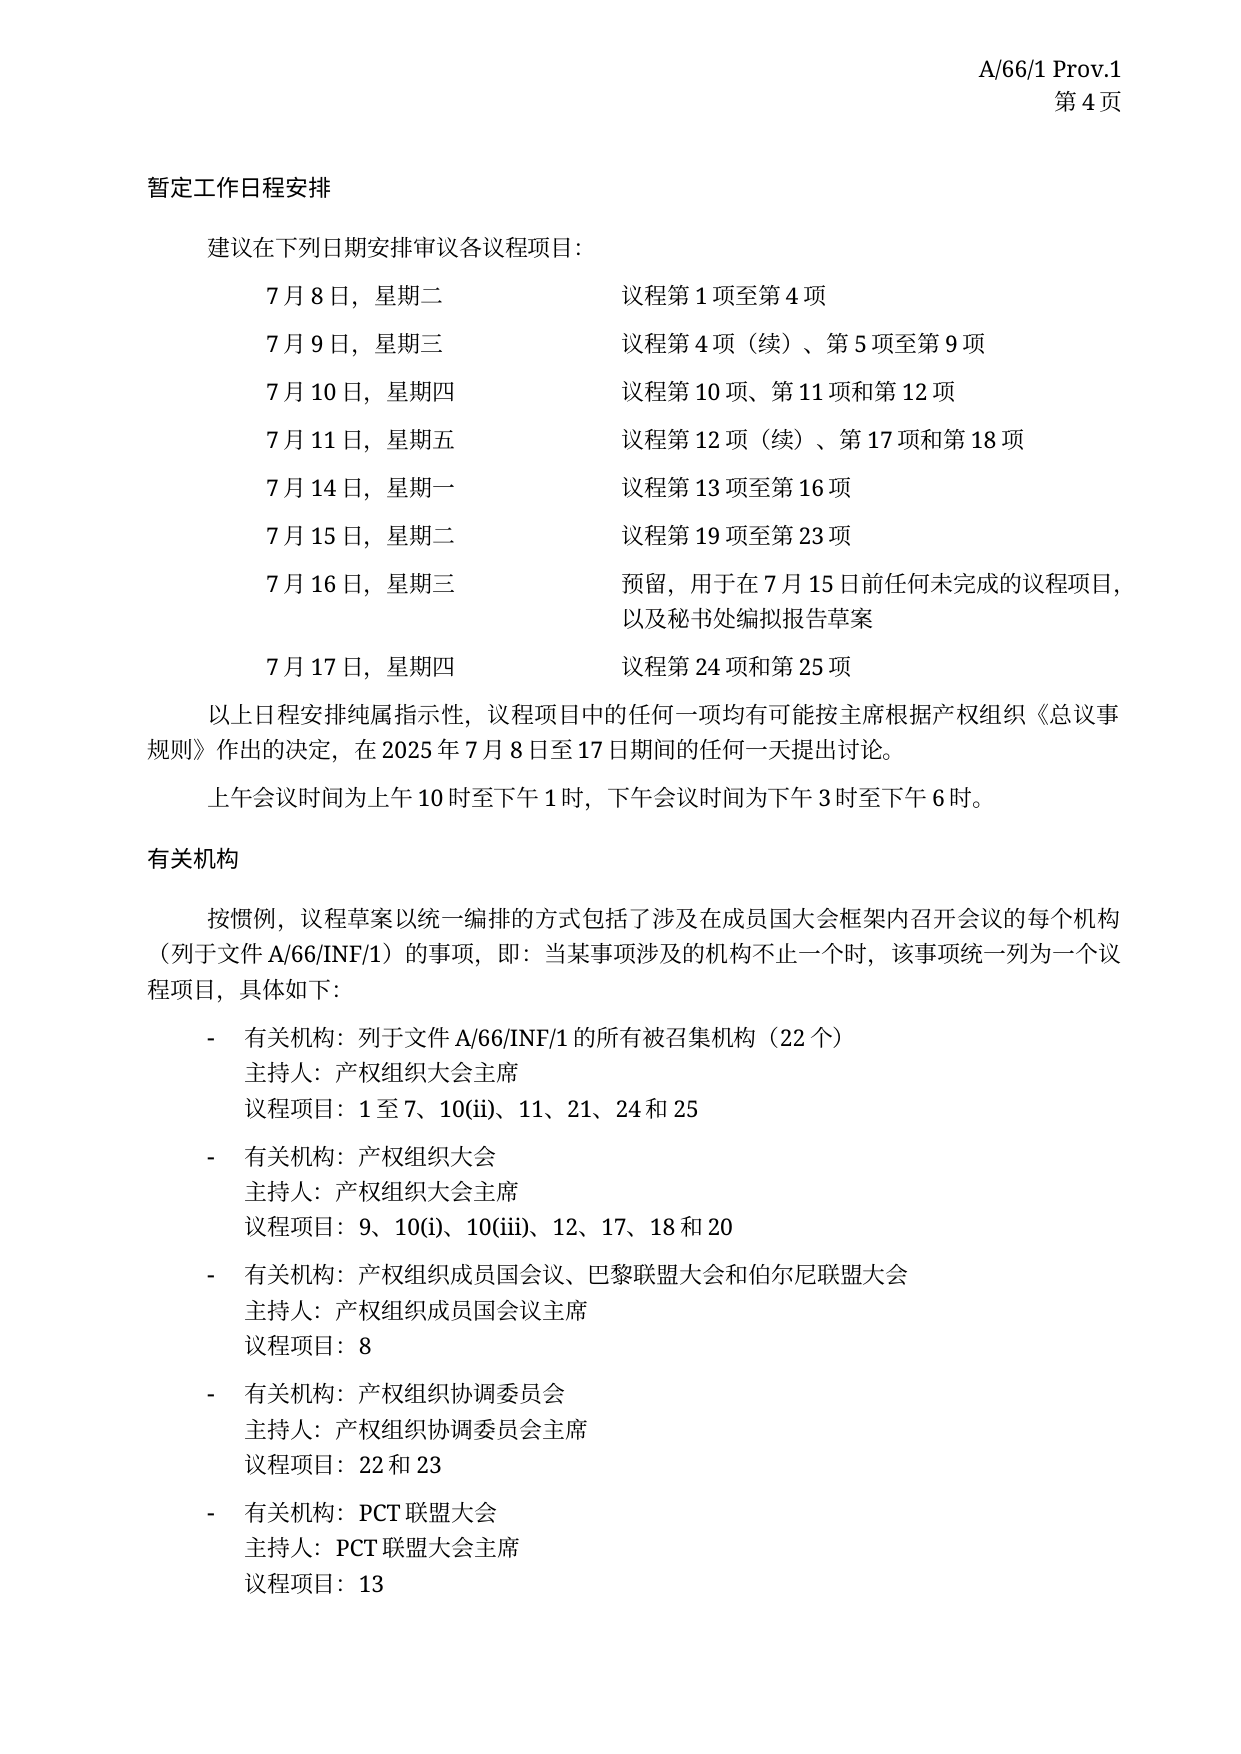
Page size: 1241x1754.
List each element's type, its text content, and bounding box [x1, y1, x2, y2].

text 主持人：产权组织成员国会议主席 [244, 1290, 1122, 1326]
list 有关机构：列于文件A/66/INF/1的所有被召集机构（22个） [207, 1017, 1122, 1053]
text 7月8日，星期二 议程第1项至第4项 [266, 276, 1122, 311]
text 7月10日，星期四 议程第10项、第11项和第12项 [266, 372, 1122, 407]
text 7月11日，星期五 议程第12项（续）、第17项和第18项 [266, 419, 1122, 455]
text 上午会议时间为上午10时至下午1时，下午会议时间为下午3时至下午6时。 [148, 778, 1122, 813]
text 主持人：产权组织大会主席 [244, 1172, 1122, 1207]
text 7月15日，星期二 议程第19项至第23项 [266, 515, 1122, 551]
text 建议在下列日期安排审议各议程项目： [148, 228, 1122, 263]
list 有关机构：PCT联盟大会 [207, 1492, 1122, 1528]
text 议程项目：8 [244, 1326, 1122, 1361]
text 7月16日，星期三 预留，用于在7月15日前任何未完成的议程项目，以及秘书处编拟报告草案 [266, 563, 1122, 634]
text 议程项目：13 [244, 1563, 1122, 1599]
text 以上日程安排纯属指示性，议程项目中的任何一项均有可能按主席根据产权组织《总议事规则》作出的决定，在2025年7月8日至17日期间的任何一天提出讨论。 [148, 694, 1122, 765]
list 有关机构：产权组织成员国会议、巴黎联盟大会和伯尔尼联盟大会 [207, 1255, 1122, 1290]
text 主持人：产权组织大会主席 [244, 1053, 1122, 1088]
text 议程项目：9、10(i)、10(iii)、12、17、18和20 [244, 1207, 1122, 1242]
text 7月17日，星期四 议程第24项和第25项 [266, 647, 1122, 682]
text 议程项目：22和23 [244, 1444, 1122, 1480]
text 主持人：PCT联盟大会主席 [244, 1528, 1122, 1563]
text 7月9日，星期三 议程第4项（续）、第5项至第9项 [266, 324, 1122, 359]
text 主持人：产权组织协调委员会主席 [244, 1409, 1122, 1444]
text 7月14日，星期一 议程第13项至第16项 [266, 467, 1122, 503]
text 议程项目：1至7、10(ii)、11、21、24和25 [244, 1088, 1122, 1124]
text 有关机构 [148, 838, 1122, 874]
text 暂定工作日程安排 [148, 167, 1122, 203]
list 有关机构：产权组织大会 [207, 1136, 1122, 1172]
list 有关机构：产权组织协调委员会 [207, 1374, 1122, 1409]
text 按惯例，议程草案以统一编排的方式包括了涉及在成员国大会框架内召开会议的每个机构（列于文件A/66/INF/1）的事项，即：当某事项涉及的机构不止一个时，该事项统一列为一个议程项目，具体如下： [148, 899, 1122, 1005]
